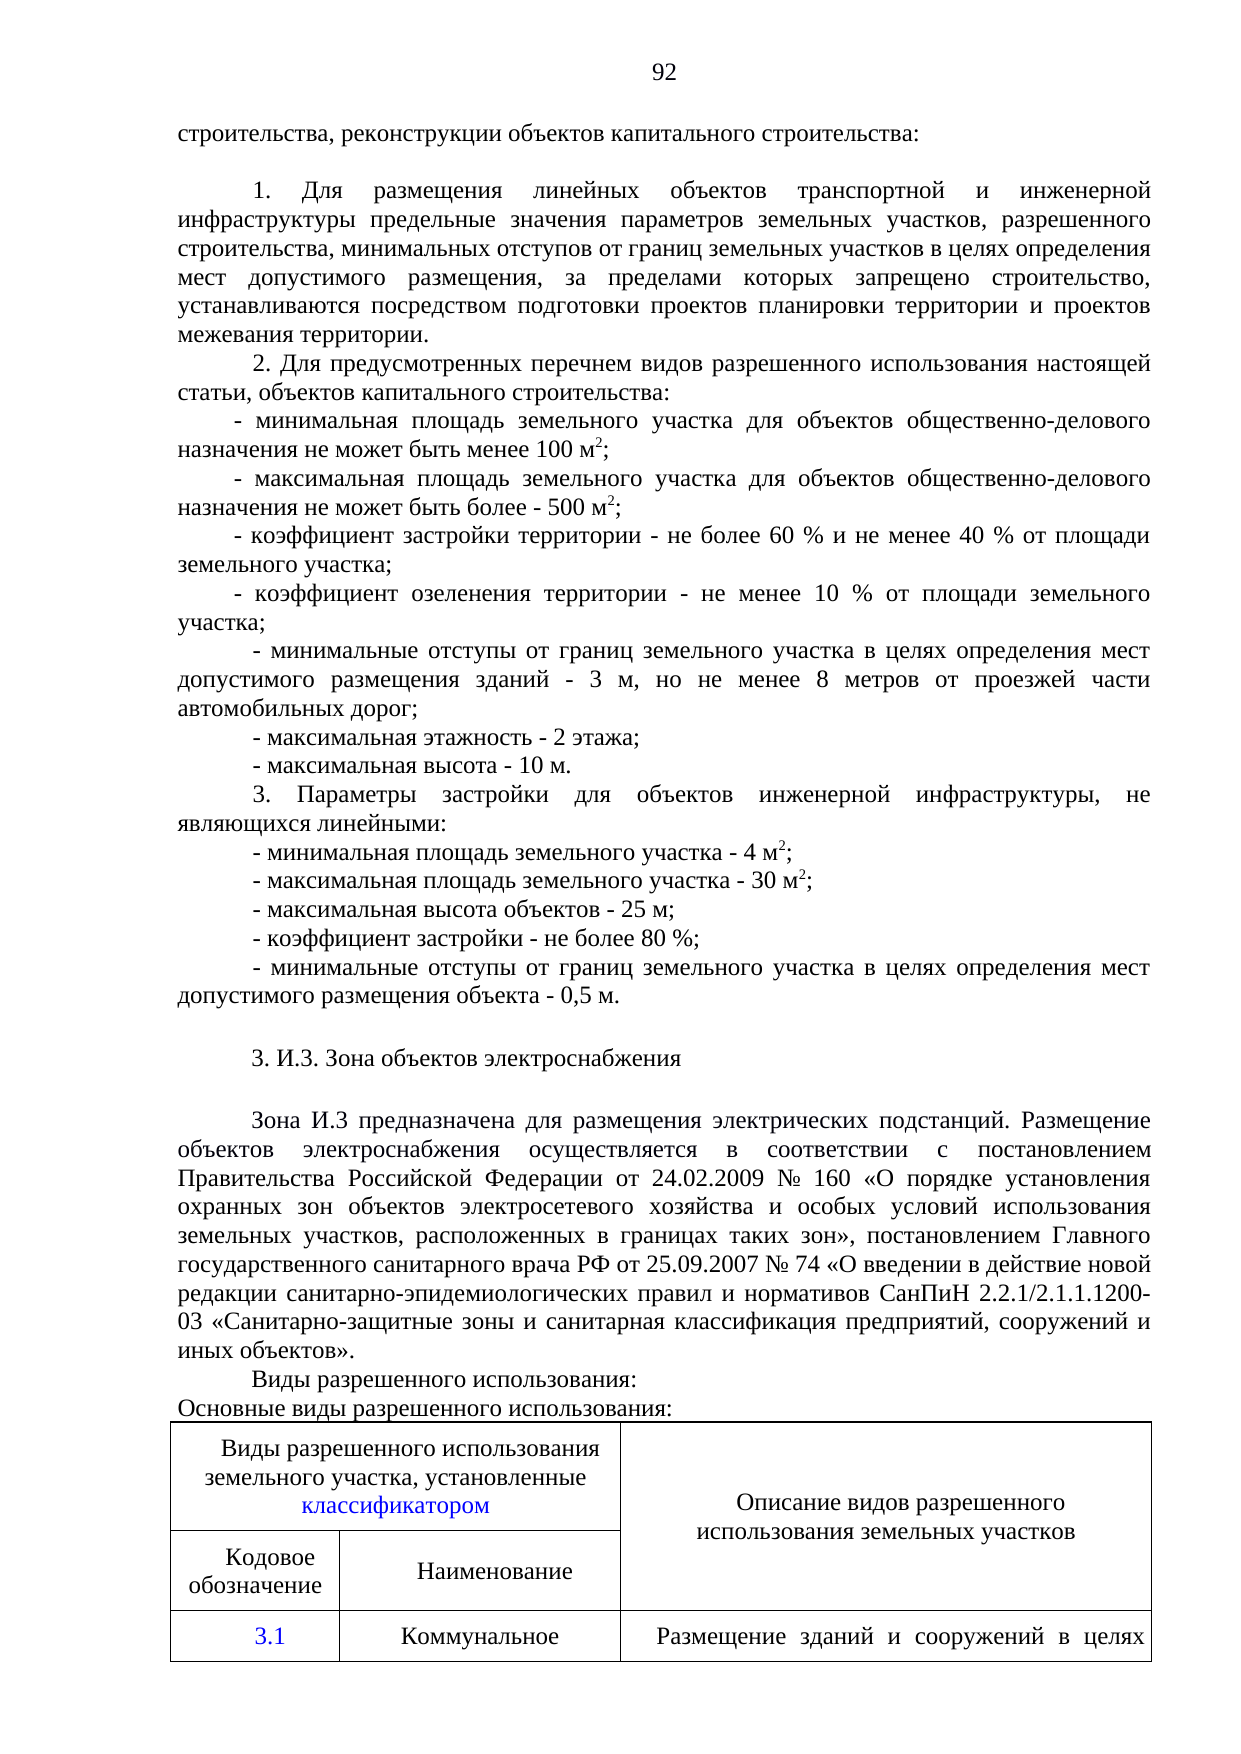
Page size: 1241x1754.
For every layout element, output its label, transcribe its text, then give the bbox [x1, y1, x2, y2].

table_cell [340, 1611, 620, 1661]
text - максимальная площадь земельного участка - 30 м2; [177, 866, 1152, 894]
text - коэффициент застройки территории - не более 60 % и не менее 40 % от площади земельного участка; [177, 521, 1152, 578]
table_cell Кодовое обозначение [171, 1531, 339, 1610]
title 3. И.3. Зона объектов электроснабжения [177, 1043, 1152, 1072]
table_cell 3.1 [171, 1611, 339, 1661]
text - максимальная этажность - 2 этажа; [177, 722, 1152, 751]
text 1. Для размещения линейных объектов транспортной и инженерной инфраструктуры предельные значения параметров земельных участков, разрешенного строительства, минимальных отступов от границ земельных участков в целях определения мест допустимого размещения, за пределами которых запрещено строительство, устанавливаются посредством подготовки проектов планировки территории и проектов межевания территории. [177, 176, 1152, 348]
text 2. Для предусмотренных перечнем видов разрешенного использования настоящей статьи, объектов капитального строительства: [177, 348, 1152, 406]
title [177, 118, 1152, 147]
text - минимальная площадь земельного участка - 4 м2; [177, 837, 1152, 866]
text - минимальная площадь земельного участка для объектов общественно-делового назначения не может быть менее 100 м2; [177, 406, 1152, 463]
text - коэффициент застройки - не более 80 %; [177, 923, 1152, 952]
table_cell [621, 1611, 1151, 1661]
text - максимальная площадь земельного участка для объектов общественно-делового назначения не может быть более - 500 м2; [177, 463, 1152, 521]
title Основные виды разрешенного использования: [177, 1393, 1152, 1421]
text - максимальная высота объектов - 25 м; [177, 894, 1152, 923]
table_cell Наименование [340, 1531, 620, 1610]
text - минимальные отступы от границ земельного участка в целях определения мест допустимого размещения объекта - 0,5 м. [177, 952, 1152, 1009]
text - минимальные отступы от границ земельного участка в целях определения мест допустимого размещения зданий - 3 м, но не менее 8 метров от проезжей части автомобильных дорог; [177, 636, 1152, 722]
table_header Описание видов разрешенного использования земельных участков [621, 1423, 1151, 1610]
text Зона И.3 предназначена для размещения электрических подстанций. Размещение объектов электроснабжения осуществляется в соответствии с постановлением Правительства Российской Федерации от 24.02.2009 № 160 «О порядке установления охранных зон объектов электросетевого хозяйства и особых условий использования земельных участков, расположенных в границах таких зон», постановлением Главного государственного санитарного врача РФ от 25.09.2007 № 74 «О введении в действие новой редакции санитарно-эпидемиологических правил и нормативов СанПиН 2.2.1/2.1.1.1200-03 «Санитарно-защитные зоны и санитарная классификация предприятий, сооружений и иных объектов». [177, 1105, 1152, 1364]
table_header Виды разрешенного использования земельного участка, установленные классификатором [171, 1423, 620, 1530]
text - коэффициент озеленения территории - не менее 10 % от площади земельного участка; [177, 578, 1152, 636]
text 3. Параметры застройки для объектов инженерной инфраструктуры, не являющихся линейными: [177, 779, 1152, 837]
text - максимальная высота - 10 м. [177, 751, 1152, 779]
text Виды разрешенного использования: [251, 1364, 1152, 1393]
